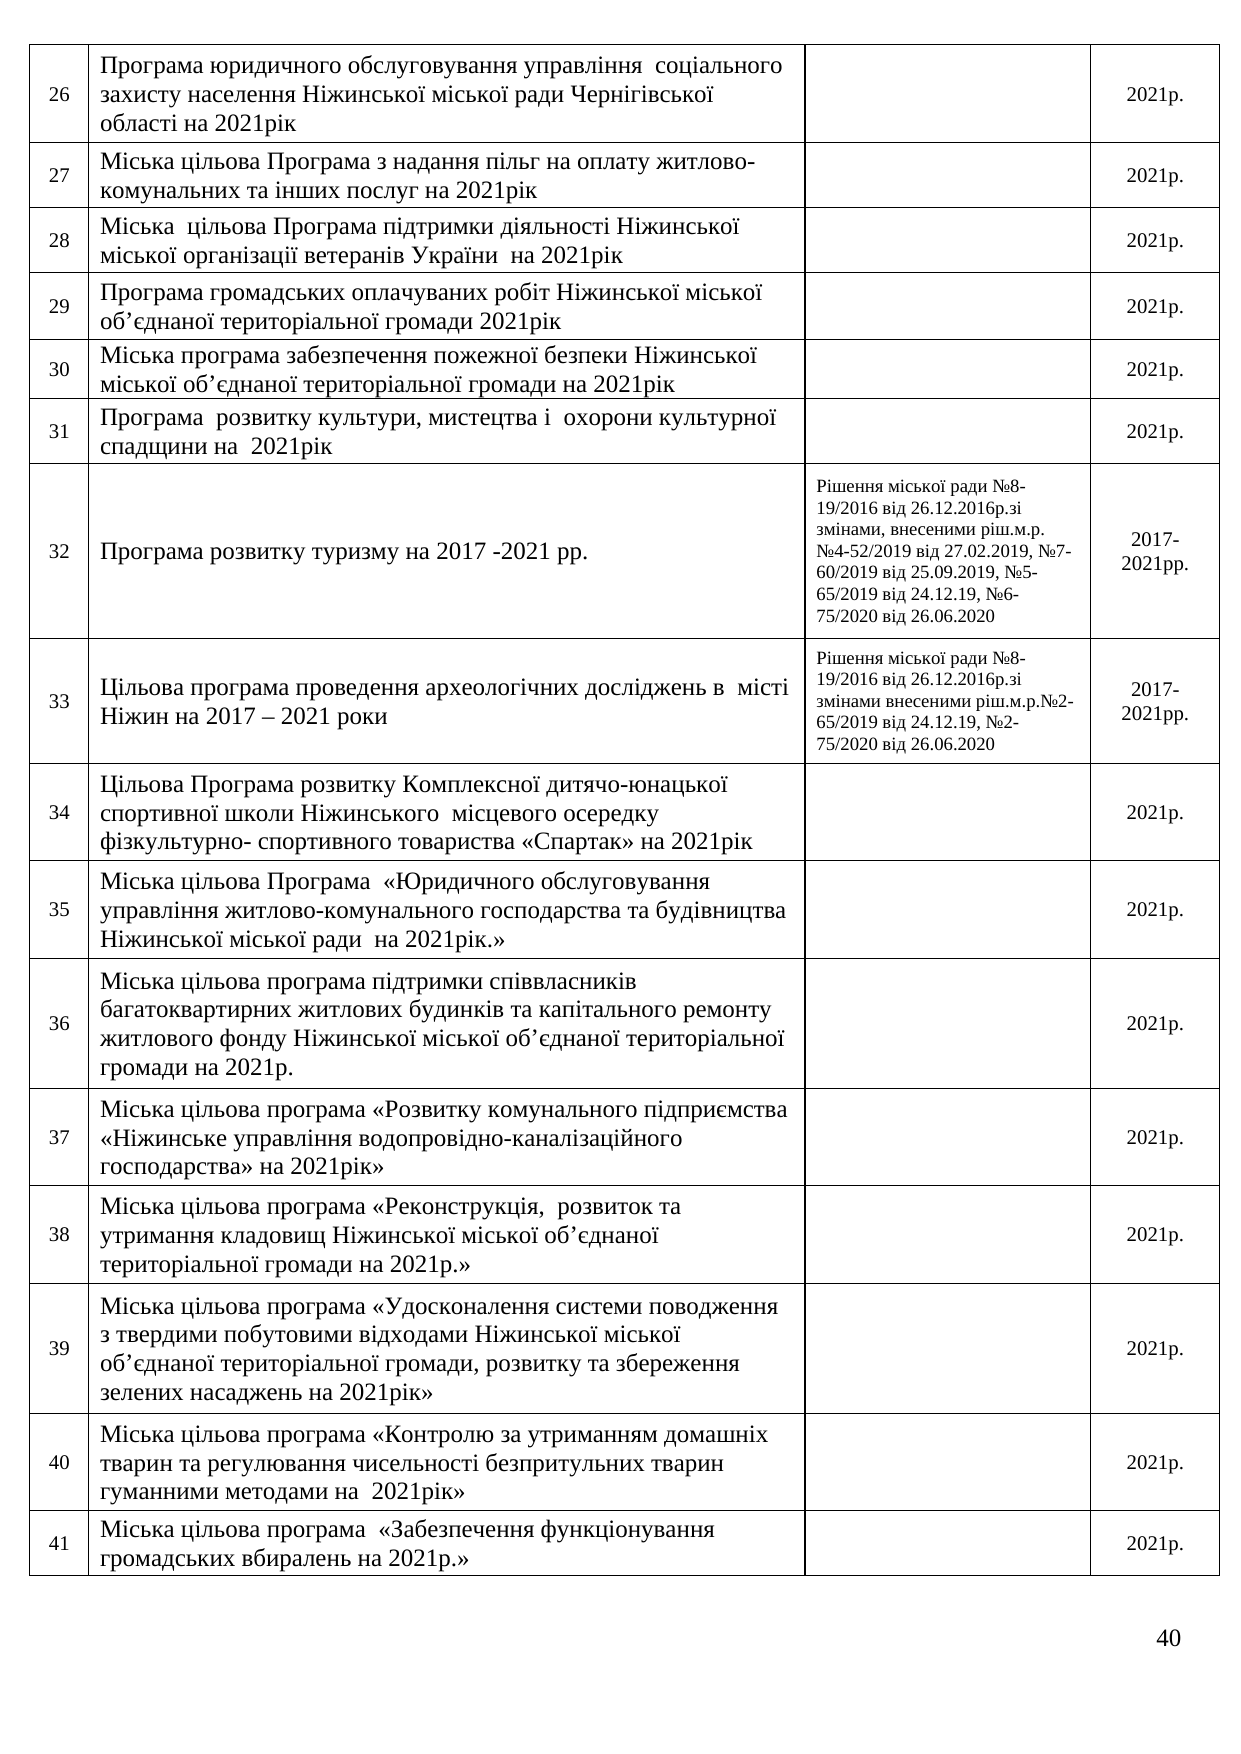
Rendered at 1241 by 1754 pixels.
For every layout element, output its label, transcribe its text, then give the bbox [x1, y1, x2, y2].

table_cell Програма громадських оплачуваних робіт Ніжинської міської об’єднаної територіальної громади 2021рік [89, 273, 804, 339]
table_cell 2021р. [1091, 764, 1219, 860]
table_cell 29 [30, 273, 88, 339]
table_cell Рішення міської ради №8-19/2016 від 26.12.2016р.зі змінами, внесеними ріш.м.р. №4-52/2019 від 27.02.2019, №7-60/2019 від 25.09.2019, №5-65/2019 від 24.12.19, №6-75/2020 від 26.06.2020 [806, 464, 1090, 638]
table_cell Міська цільова програма підтримки співвласників багатоквартирних житлових будинків та капітального ремонту житлового фонду Ніжинської міської об’єднаної територіальної громади на 2021р. [89, 959, 804, 1088]
table_cell [806, 399, 1090, 463]
table_cell [806, 1186, 1090, 1283]
table_cell 33 [30, 639, 88, 763]
table_cell 2017-2021рр. [1091, 464, 1219, 638]
table_cell 31 [30, 399, 88, 463]
table_cell Міська цільова програма «Розвитку комунального підприємства «Ніжинське управління водопровідно-каналізаційного господарства» на 2021рік» [89, 1089, 804, 1185]
table_cell [806, 1089, 1090, 1185]
table_cell 2021р. [1091, 208, 1219, 272]
table_cell [806, 764, 1090, 860]
table_cell Міська цільова Програма підтримки діяльності Ніжинської міської організації ветеранів України на 2021рік [89, 208, 804, 272]
table_cell Рішення міської ради №8-19/2016 від 26.12.2016р.зі змінами внесеними ріш.м.р.№2-65/2019 від 24.12.19, №2-75/2020 від 26.06.2020 [806, 639, 1090, 763]
table_cell 32 [30, 464, 88, 638]
table_cell [806, 45, 1090, 142]
table_cell 36 [30, 959, 88, 1088]
table_cell 28 [30, 208, 88, 272]
table_cell 2021р. [1091, 143, 1219, 207]
table_cell Цільова програма проведення археологічних досліджень в місті Ніжин на 2017 – 2021 роки [89, 639, 804, 763]
table_cell 2017-2021рр. [1091, 639, 1219, 763]
table_cell 34 [30, 764, 88, 860]
table_cell Міська цільова програма «Реконструкція, розвиток та утримання кладовищ Ніжинської міської об’єднаної територіальної громади на 2021р.» [89, 1186, 804, 1283]
table_cell Міська цільова програма «Забезпечення функціонування громадських вбиралень на 2021р.» [89, 1511, 804, 1575]
table_cell 2021р. [1091, 399, 1219, 463]
table_cell Цільова Програма розвитку Комплексної дитячо-юнацької спортивної школи Ніжинського місцевого осередку фізкультурно- спортивного товариства «Спартак» на 2021рік [89, 764, 804, 860]
table_cell Міська цільова програма «Контролю за утриманням домашніх тварин та регулювання чисельності безпритульних тварин гуманними методами на 2021рік» [89, 1414, 804, 1510]
table_cell Міська цільова програма «Удосконалення системи поводження з твердими побутовими відходами Ніжинської міської об’єднаної територіальної громади, розвитку та збереження зелених насаджень на 2021рік» [89, 1284, 804, 1413]
table_cell 38 [30, 1186, 88, 1283]
table_cell 2021р. [1091, 959, 1219, 1088]
table_cell 2021р. [1091, 273, 1219, 339]
table_cell 39 [30, 1284, 88, 1413]
table_cell Міська програма забезпечення пожежної безпеки Ніжинської міської об’єднаної територіальної громади на 2021рік [89, 340, 804, 398]
table_cell 27 [30, 143, 88, 207]
table_cell [806, 340, 1090, 398]
table_cell 2021р. [1091, 1414, 1219, 1510]
table_cell 2021р. [1091, 1284, 1219, 1413]
table_cell Міська цільова Програма з надання пільг на оплату житлово-комунальних та інших послуг на 2021рік [89, 143, 804, 207]
table_cell 2021р. [1091, 45, 1219, 142]
table_cell [806, 1284, 1090, 1413]
table_cell Програма розвитку культури, мистецтва і охорони культурної спадщини на 2021рік [89, 399, 804, 463]
table_cell [806, 959, 1090, 1088]
table_cell [806, 273, 1090, 339]
table_cell 2021р. [1091, 1186, 1219, 1283]
table_cell 35 [30, 861, 88, 958]
table_cell Міська цільова Програма «Юридичного обслуговування управління житлово-комунального господарства та будівництва Ніжинської міської ради на 2021рік.» [89, 861, 804, 958]
table_cell 40 [30, 1414, 88, 1510]
table_cell 2021р. [1091, 340, 1219, 398]
table_cell 2021р. [1091, 861, 1219, 958]
table_cell [806, 861, 1090, 958]
table_cell [806, 208, 1090, 272]
table_cell 2021р. [1091, 1511, 1219, 1575]
table_cell 2021р. [1091, 1089, 1219, 1185]
table_cell [806, 1414, 1090, 1510]
table_cell 26 [30, 45, 88, 142]
table_cell Програма розвитку туризму на 2017 -2021 рр. [89, 464, 804, 638]
table_cell 41 [30, 1511, 88, 1575]
table_cell [806, 1511, 1090, 1575]
table_cell Програма юридичного обслуговування управління соціального захисту населення Ніжинської міської ради Чернігівської області на 2021рік [89, 45, 804, 142]
table_cell 37 [30, 1089, 88, 1185]
table_cell 30 [30, 340, 88, 398]
table_cell [806, 143, 1090, 207]
